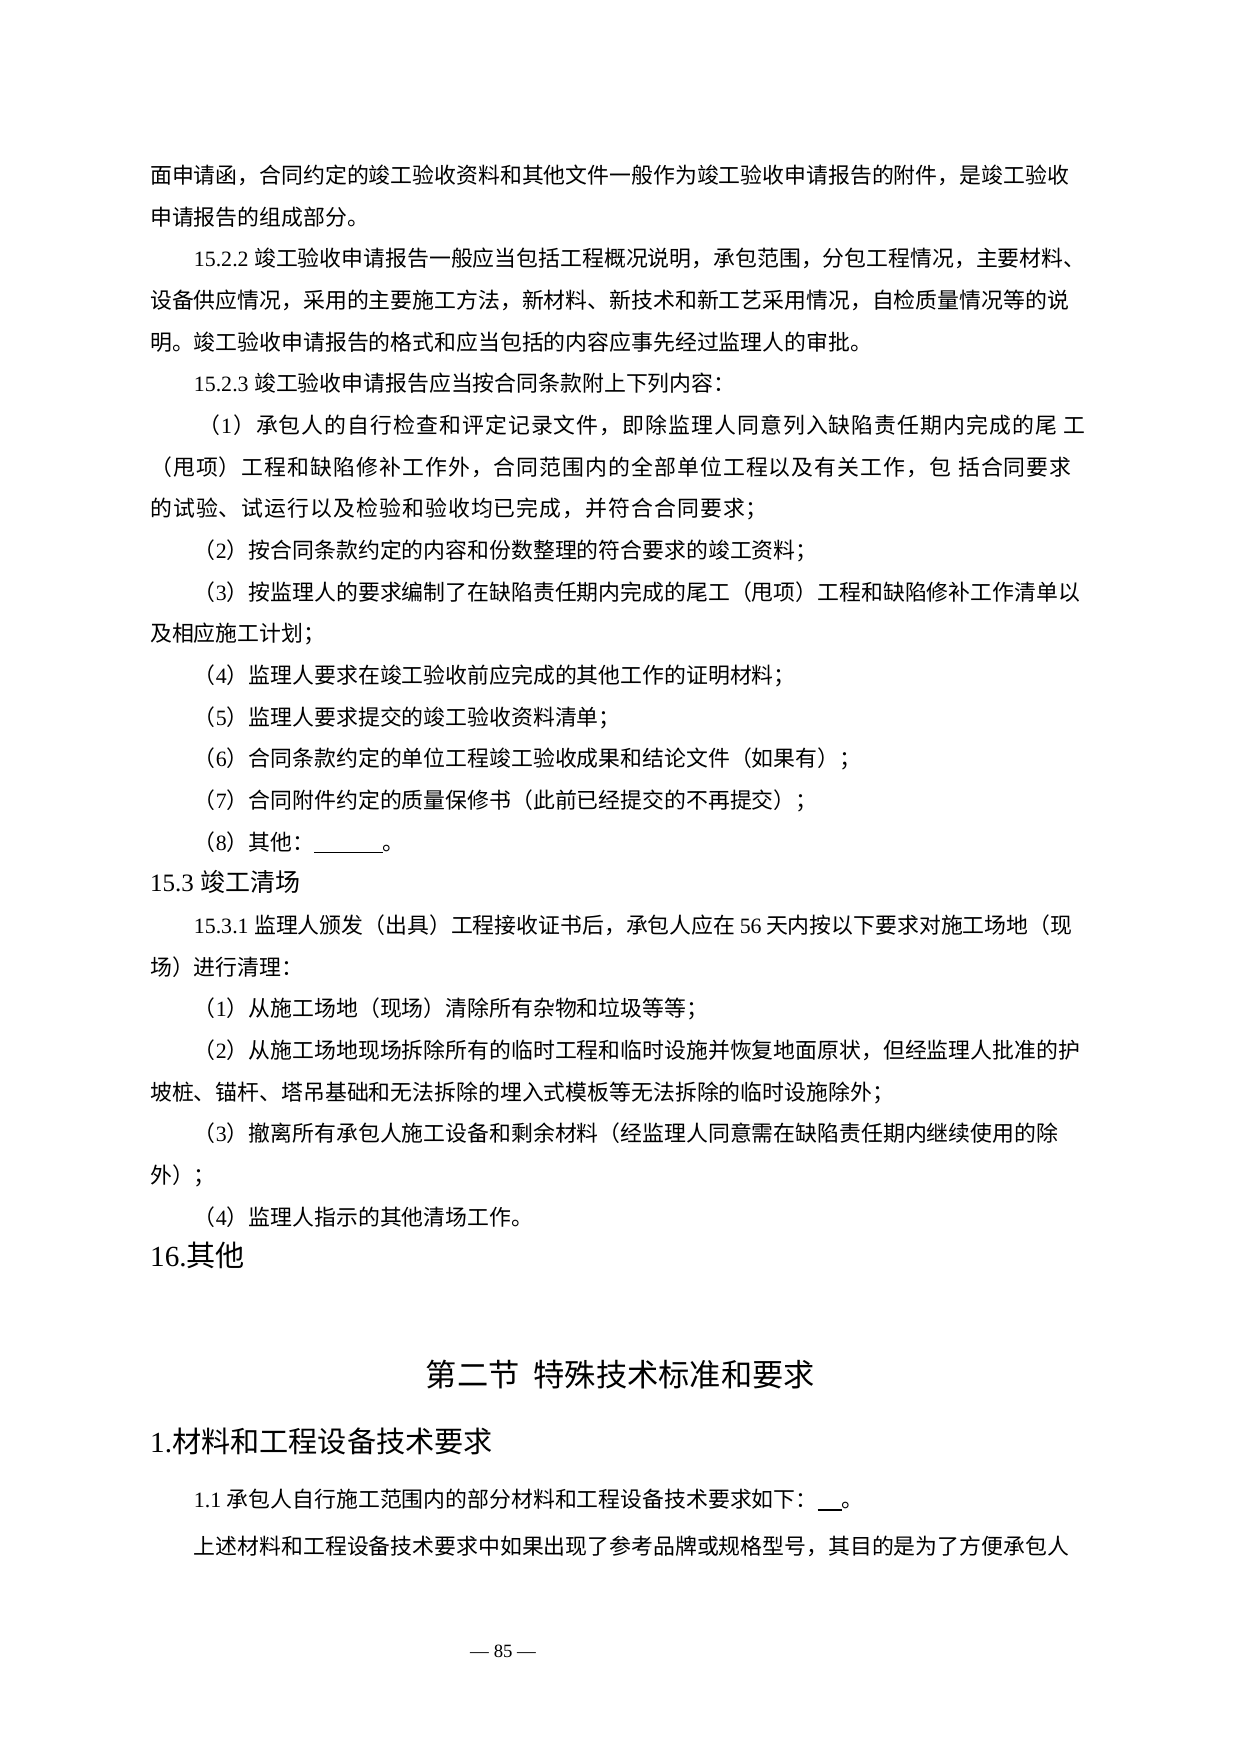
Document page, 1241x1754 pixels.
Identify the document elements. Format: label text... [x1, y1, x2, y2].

text （1）从施工场地（现场）清除所有杂物和垃圾等等； [150, 983, 1090, 1025]
text （3）按监理人的要求编制了在缺陷责任期内完成的尾工（甩项）工程和缺陷修补工作清单以及相应施工计划； [150, 567, 1090, 650]
subtitle 16.其他 [150, 1233, 1090, 1275]
text （3）撤离所有承包人施工设备和剩余材料（经监理人同意需在缺陷责任期内继续使用的除外）； [150, 1108, 1090, 1192]
text （4）监理人要求在竣工验收前应完成的其他工作的证明材料； [150, 650, 1090, 692]
text 1.1 承包人自行施工范围内的部分材料和工程设备技术要求如下： 。 [150, 1482, 1090, 1513]
text 15.3.1 监理人颁发（出具）工程接收证书后，承包人应在56天内按以下要求对施工场地（现场）进行清理： [150, 900, 1090, 983]
text （7）合同附件约定的质量保修书（此前已经提交的不再提交）； [150, 775, 1090, 817]
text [150, 150, 1090, 233]
subtitle 1.材料和工程设备技术要求 [150, 1418, 1090, 1461]
text （6）合同条款约定的单位工程竣工验收成果和结论文件（如果有）； [150, 733, 1090, 775]
text （1）承包人的自行检查和评定记录文件，即除监理人同意列入缺陷责任期内完成的尾 工（甩项）工程和缺陷修补工作外，合同范围内的全部单位工程以及有关工作，包 括合同要求的试验、试运行以及检验和验收均已完成，并符合合同要求； [150, 400, 1090, 525]
text （5）监理人要求提交的竣工验收资料清单； [150, 692, 1090, 733]
text 15.2.2 竣工验收申请报告一般应当包括工程概况说明，承包范围，分包工程情况，主要材料、设备供应情况，采用的主要施工方法，新材料、新技术和新工艺采用情况，自检质量情况等的说明。竣工验收申请报告的格式和应当包括的内容应事先经过监理人的审批。 [150, 233, 1090, 358]
subtitle 15.3 竣工清场 [150, 858, 1090, 900]
text （4）监理人指示的其他清场工作。 [150, 1192, 1090, 1233]
subtitle 第二节 特殊技术标准和要求 [150, 1351, 1090, 1396]
text （2）按合同条款约定的内容和份数整理的符合要求的竣工资料； [150, 525, 1090, 567]
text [150, 1529, 1090, 1561]
text （8）其他： 。 [150, 817, 1090, 858]
text 15.2.3 竣工验收申请报告应当按合同条款附上下列内容： [150, 358, 1090, 400]
text （2）从施工场地现场拆除所有的临时工程和临时设施并恢复地面原状，但经监理人批准的护坡桩、锚杆、塔吊基础和无法拆除的埋入式模板等无法拆除的临时设施除外； [150, 1025, 1090, 1108]
